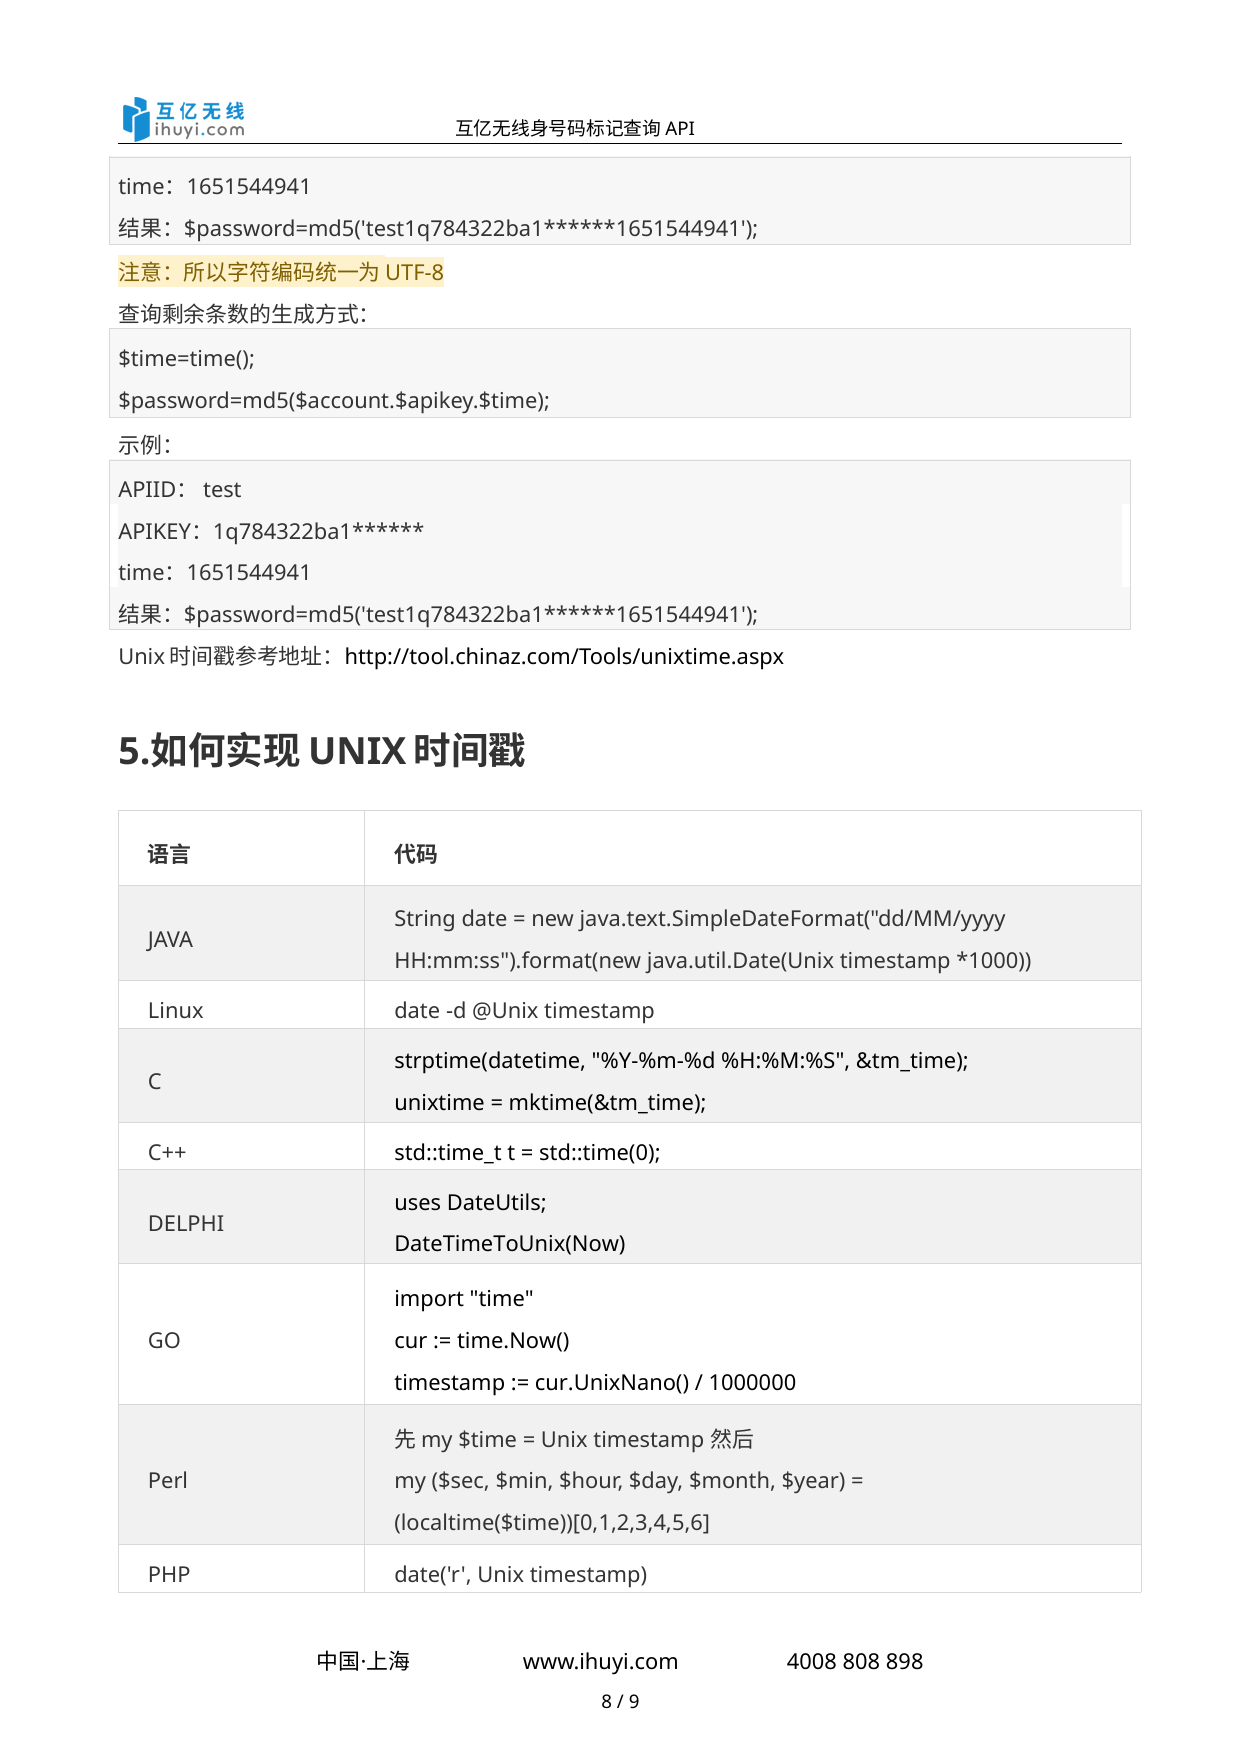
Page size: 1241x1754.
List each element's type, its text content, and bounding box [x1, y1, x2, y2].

text 结果：$password=md5('test1q784322ba1******1651544941'); [110, 198, 1130, 244]
text $time=time(); [110, 329, 1130, 370]
text APIKEY：1q784322ba1****** [118, 504, 1122, 546]
text $password=md5($account.$apikey.$time); [110, 370, 1130, 417]
table_cell Linux [119, 981, 364, 1028]
table_cell GO [119, 1264, 364, 1404]
text 查询剩余条数的生成方式： [118, 287, 1122, 328]
table_cell date -d @Unix timestamp [365, 981, 1141, 1028]
text APIID： test [110, 461, 1130, 504]
text 注意：所以字符编码统一为UTF-8 [118, 245, 1122, 287]
table_cell 先 my $time = Unix timestamp 然后 my ($sec, $min, $hour, $day, $month, $year) = (localtime($time))[0,1,2,3,4,5,6] [365, 1405, 1141, 1544]
text 示例： [118, 418, 1122, 459]
text time：1651544941 [118, 546, 1122, 584]
table_cell std::time_t t = std::time(0); [365, 1123, 1141, 1169]
table_cell uses DateUtils; DateTimeToUnix(Now) [365, 1170, 1141, 1263]
table_cell import "time" cur := time.Now() timestamp := cur.UnixNano() / 1000000 [365, 1264, 1141, 1404]
table_cell PHP [119, 1545, 364, 1592]
table_cell String date = new java.text.SimpleDateFormat("dd/MM/yyyy HH:mm:ss").format(new java.util.Date(Unix timestamp *1000)) [365, 886, 1141, 980]
table_header 语言 [119, 811, 364, 885]
table_cell strptime(datetime, "%Y-%m-%d %H:%M:%S", &tm_time); unixtime = mktime(&tm_time); [365, 1029, 1141, 1122]
table_cell Perl [119, 1405, 364, 1544]
text time：1651544941 [110, 158, 1130, 198]
table_cell JAVA [119, 886, 364, 980]
table_cell date('r', Unix timestamp) [365, 1545, 1141, 1592]
table_header 代码 [365, 811, 1141, 885]
table_cell DELPHI [119, 1170, 364, 1263]
table_cell C [119, 1029, 364, 1122]
subtitle 5.如何实现UNIX时间戳 [118, 721, 1122, 776]
text Unix时间戳参考地址：http://tool.chinaz.com/Tools/unixtime.aspx [118, 630, 1122, 671]
table_cell C++ [119, 1123, 364, 1169]
text 结果：$password=md5('test1q784322ba1******1651544941'); [110, 584, 1130, 629]
picture [118, 88, 249, 143]
